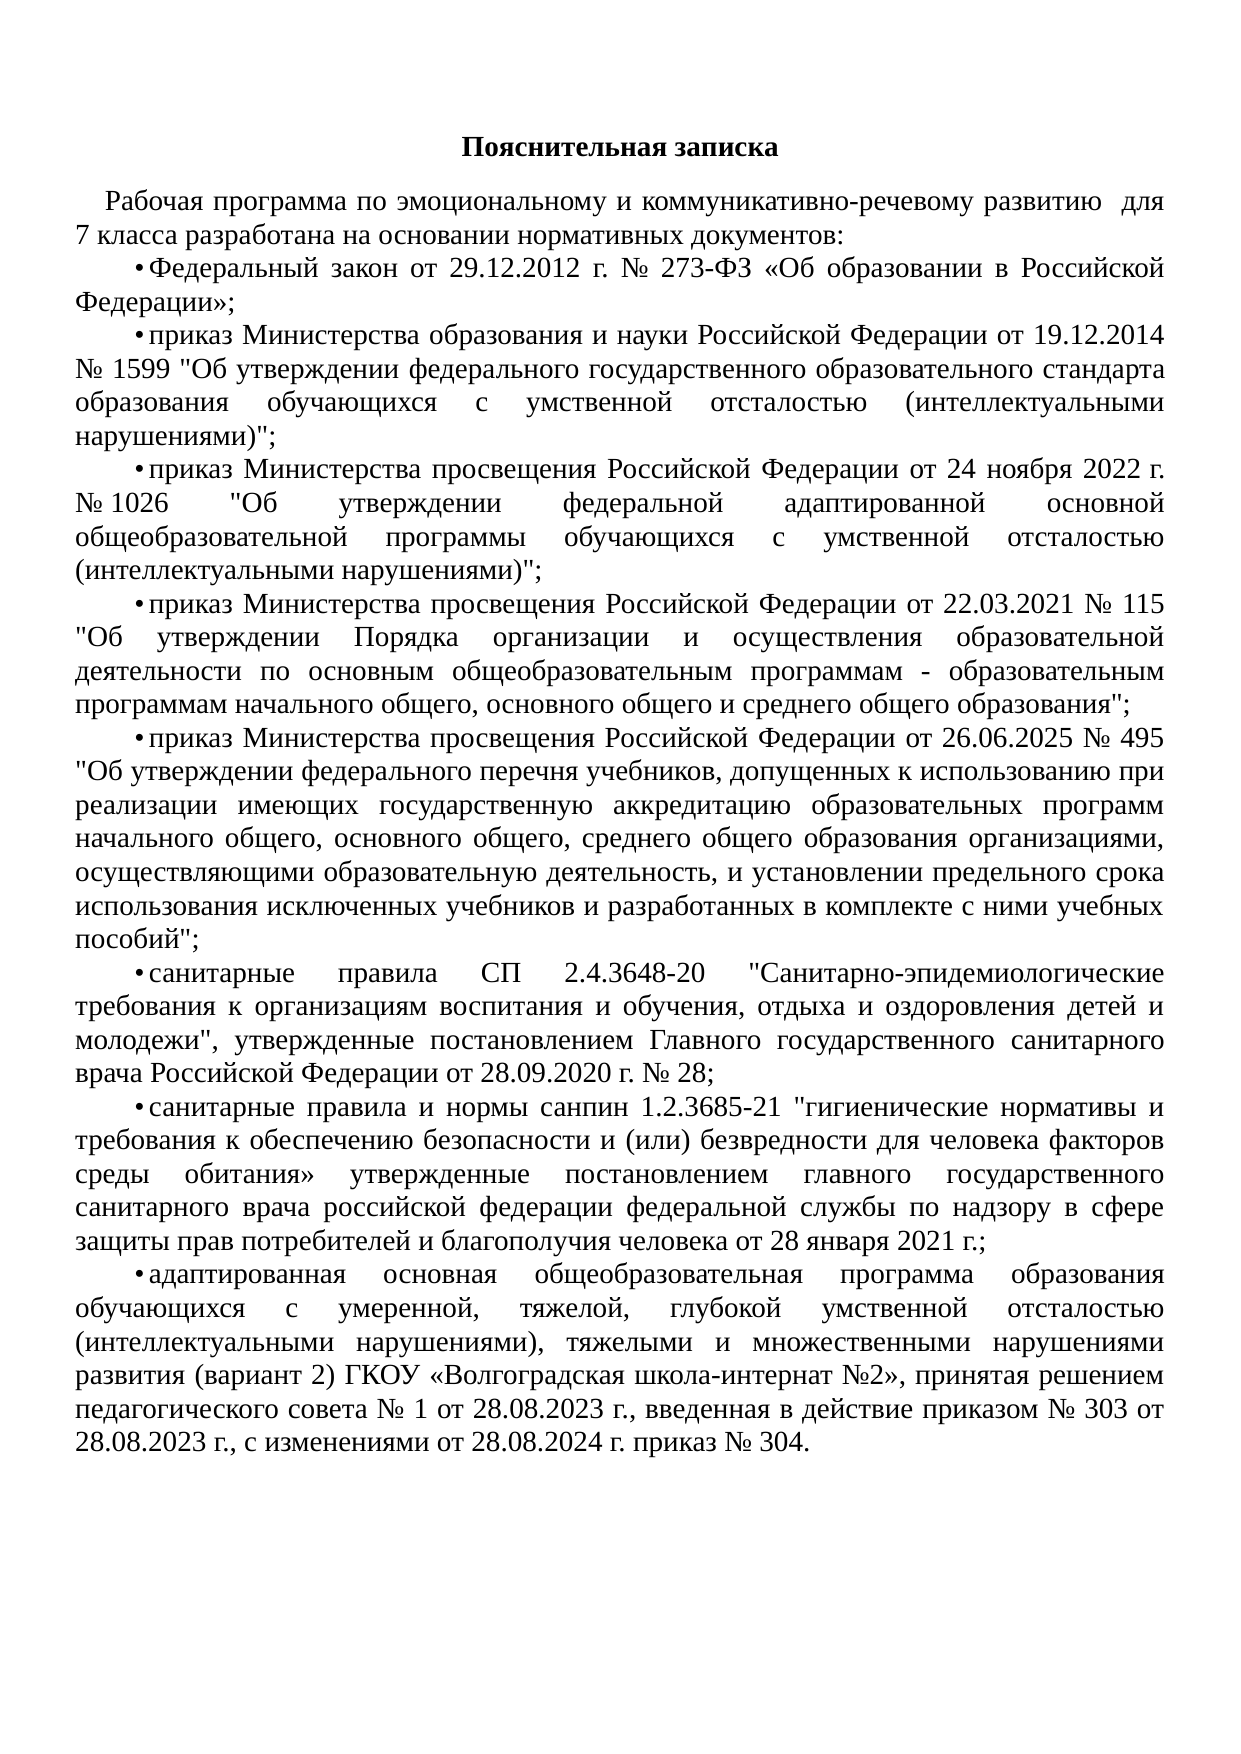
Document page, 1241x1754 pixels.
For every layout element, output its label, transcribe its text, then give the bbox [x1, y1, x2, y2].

text Пояснительная записка [75, 129, 1165, 162]
list санитарные правила СП 2.4.3648-20 "Санитарно-эпидемиологические требования к организациям воспитания и обучения, отдыха и оздоровления детей и молодежи", утвержденные постановлением Главного государственного санитарного врача Российской Федерации от 28.09.2020 г. № 28; [75, 955, 1165, 1089]
text Рабочая программа по эмоциональному и коммуникативно-речевому развитию для 7 класса разработана на основании нормативных документов: [75, 183, 1165, 250]
list Федеральный закон от 29.12.2012 г. № 273-ФЗ «Об образовании в Российской Федерации»; [75, 250, 1165, 317]
list адаптированная основная общеобразовательная программа образования обучающихся с умеренной, тяжелой, глубокой умственной отсталостью (интеллектуальными нарушениями), тяжелыми и множественными нарушениями развития (вариант 2) ГКОУ «Волгоградская школа-интернат №2», принятая решением педагогического совета № 1 от 28.08.2023 г., введенная в действие приказом № 303 от 28.08.2023 г., с изменениями от 28.08.2024 г. приказ № 304. [75, 1257, 1165, 1458]
list приказ Министерства просвещения Российской Федерации от 22.03.2021 № 115 "Об утверждении Порядка организации и осуществления образовательной деятельности по основным общеобразовательным программам - образовательным программам начального общего, основного общего и среднего общего образования"; [75, 586, 1165, 720]
list приказ Министерства образования и науки Российской Федерации от 19.12.2014 № 1599 "Об утверждении федерального государственного образовательного стандарта образования обучающихся с умственной отсталостью (интеллектуальными нарушениями)"; [75, 317, 1165, 452]
list приказ Министерства просвещения Российской Федерации от 24 ноября 2022 г. № 1026 "Об утверждении федеральной адаптированной основной общеобразовательной программы обучающихся с умственной отсталостью (интеллектуальными нарушениями)"; [75, 452, 1165, 586]
list приказ Министерства просвещения Российской Федерации от 26.06.2025 № 495 "Об утверждении федерального перечня учебников, допущенных к использованию при реализации имеющих государственную аккредитацию образовательных программ начального общего, основного общего, среднего общего образования организациями, осуществляющими образовательную деятельность, и установлении предельного срока использования исключенных учебников и разработанных в комплекте с ними учебных пособий"; [75, 720, 1165, 955]
list санитарные правила и нормы санпин 1.2.3685-21 "гигиенические нормативы и требования к обеспечению безопасности и (или) безвредности для человека факторов среды обитания» утвержденные постановлением главного государственного санитарного врача российской федерации федеральной службы по надзору в сфере защиты прав потребителей и благополучия человека от 28 января 2021 г.; [75, 1089, 1165, 1257]
